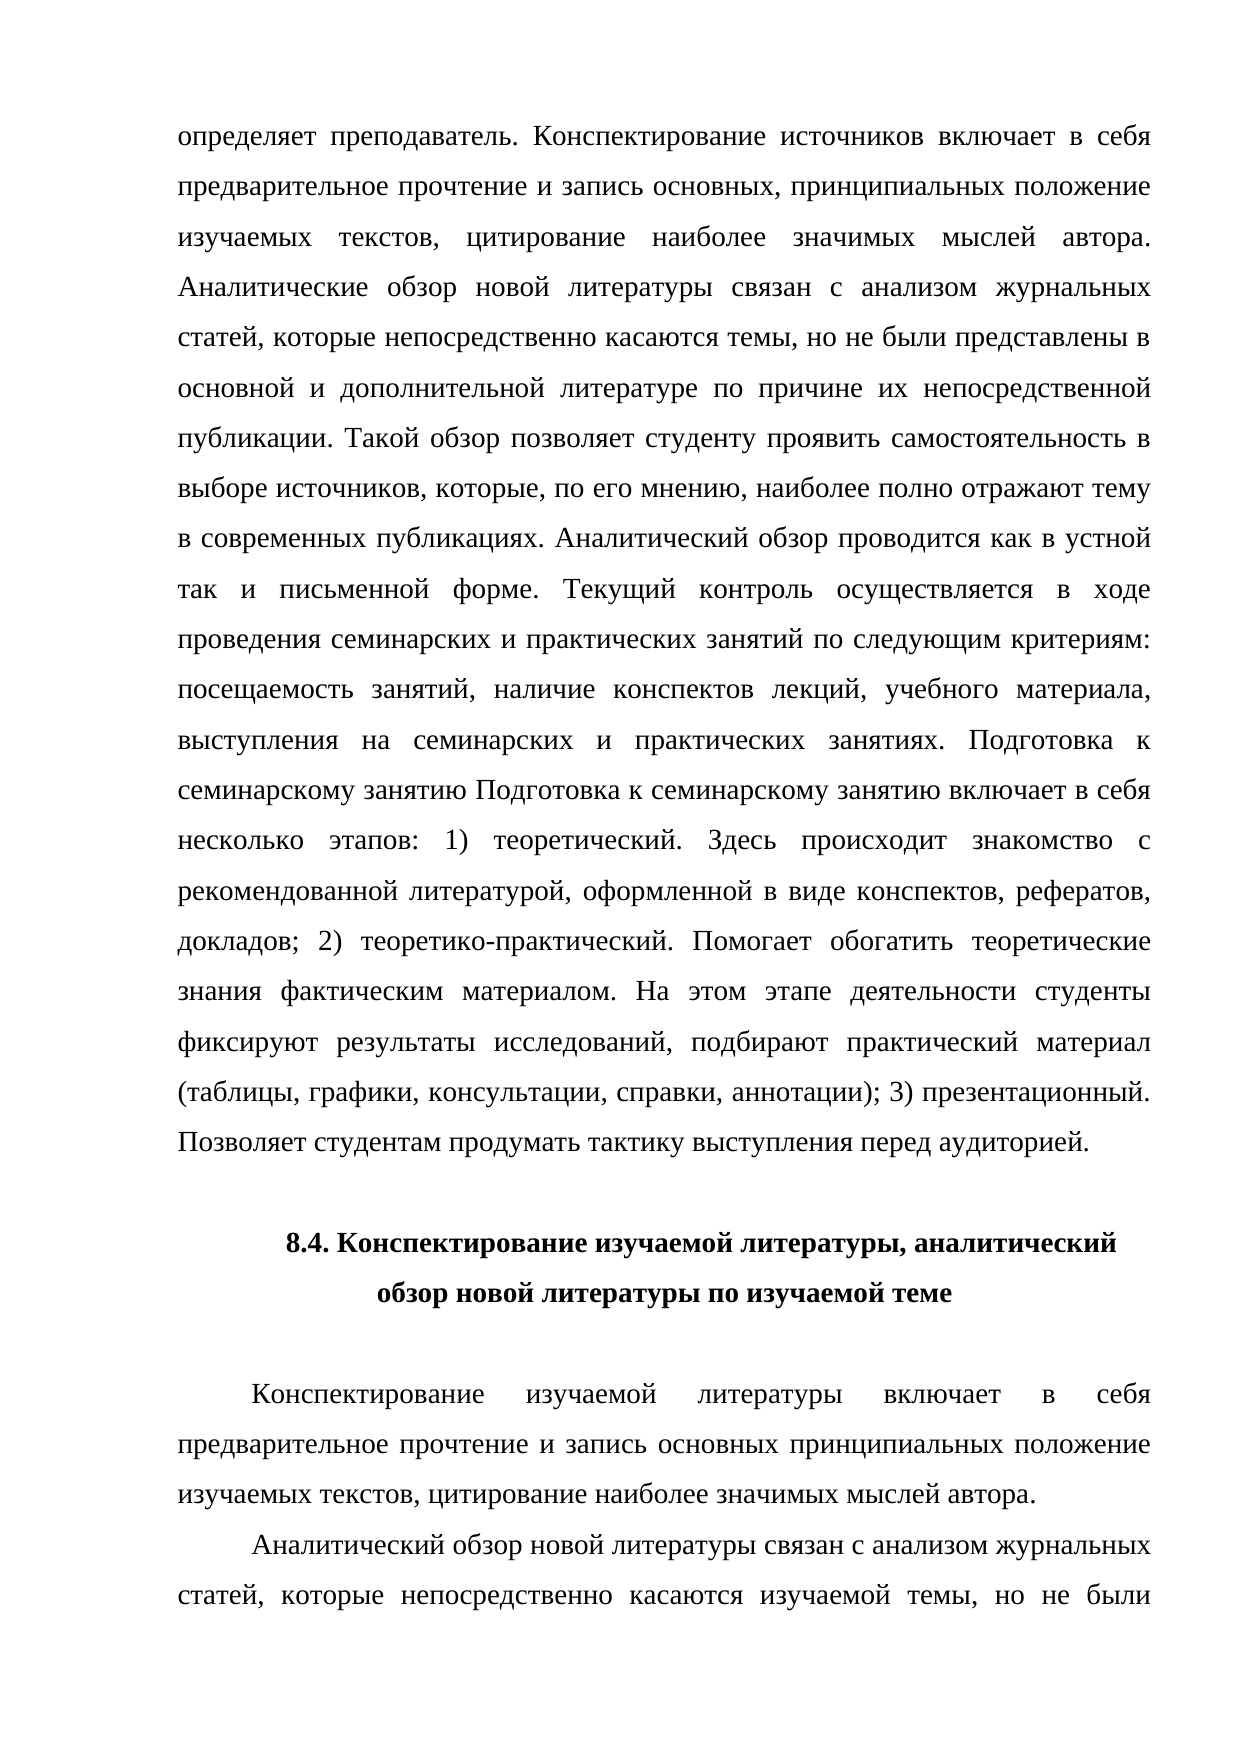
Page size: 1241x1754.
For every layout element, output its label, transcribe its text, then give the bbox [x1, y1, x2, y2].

text Конспектирование изучаемой литературы включает в себя предварительное прочтение и запись основных принципиальных положение изучаемых текстов, цитирование наиболее значимых мыслей автора. [177, 1376, 1152, 1510]
text 8.4. Конспектирование изучаемой литературы, аналитический обзор новой литературы по изучаемой теме [177, 1225, 1152, 1309]
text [177, 1527, 1152, 1611]
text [177, 118, 1152, 1158]
